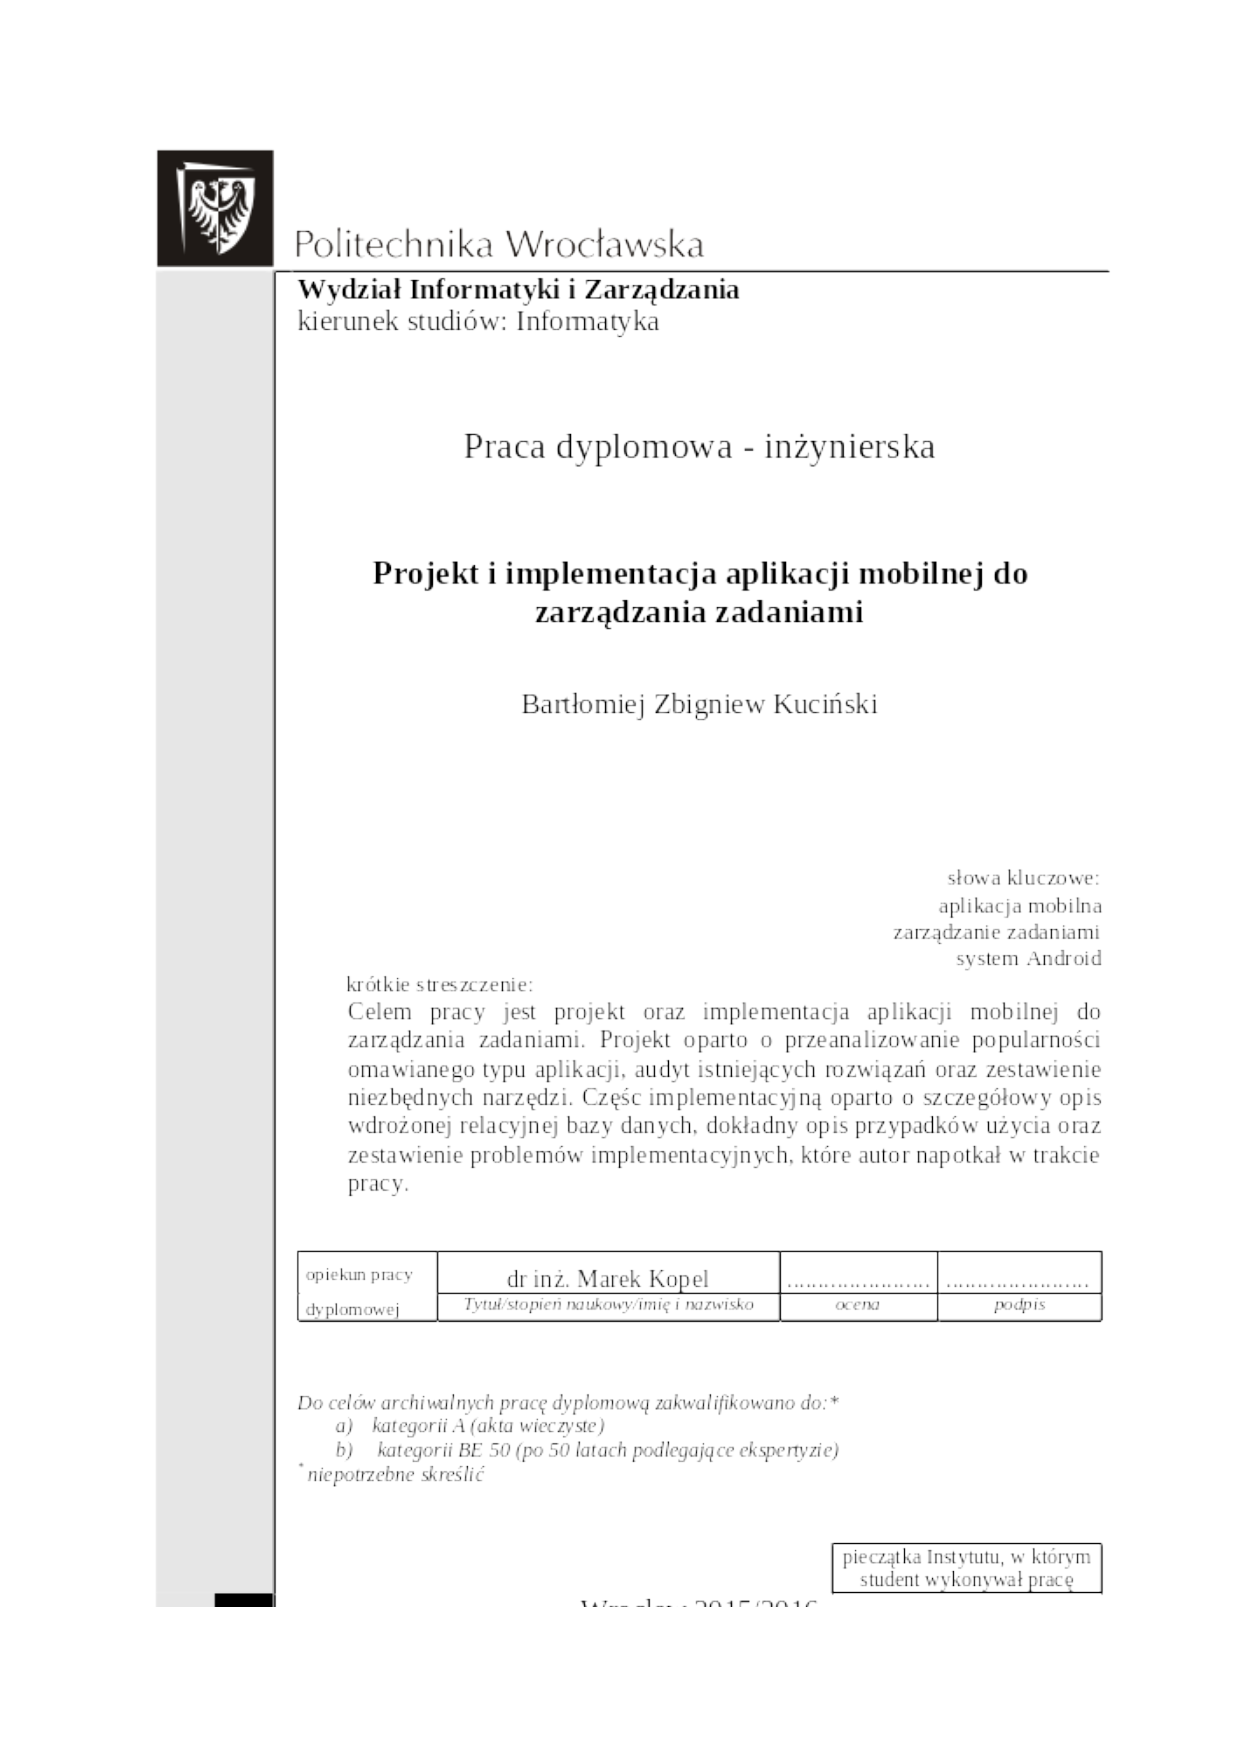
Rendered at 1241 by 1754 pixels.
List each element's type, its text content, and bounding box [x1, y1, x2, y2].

text Streszczenie [274, 148, 1093, 268]
text Streszczenie [277, 273, 1093, 1606]
